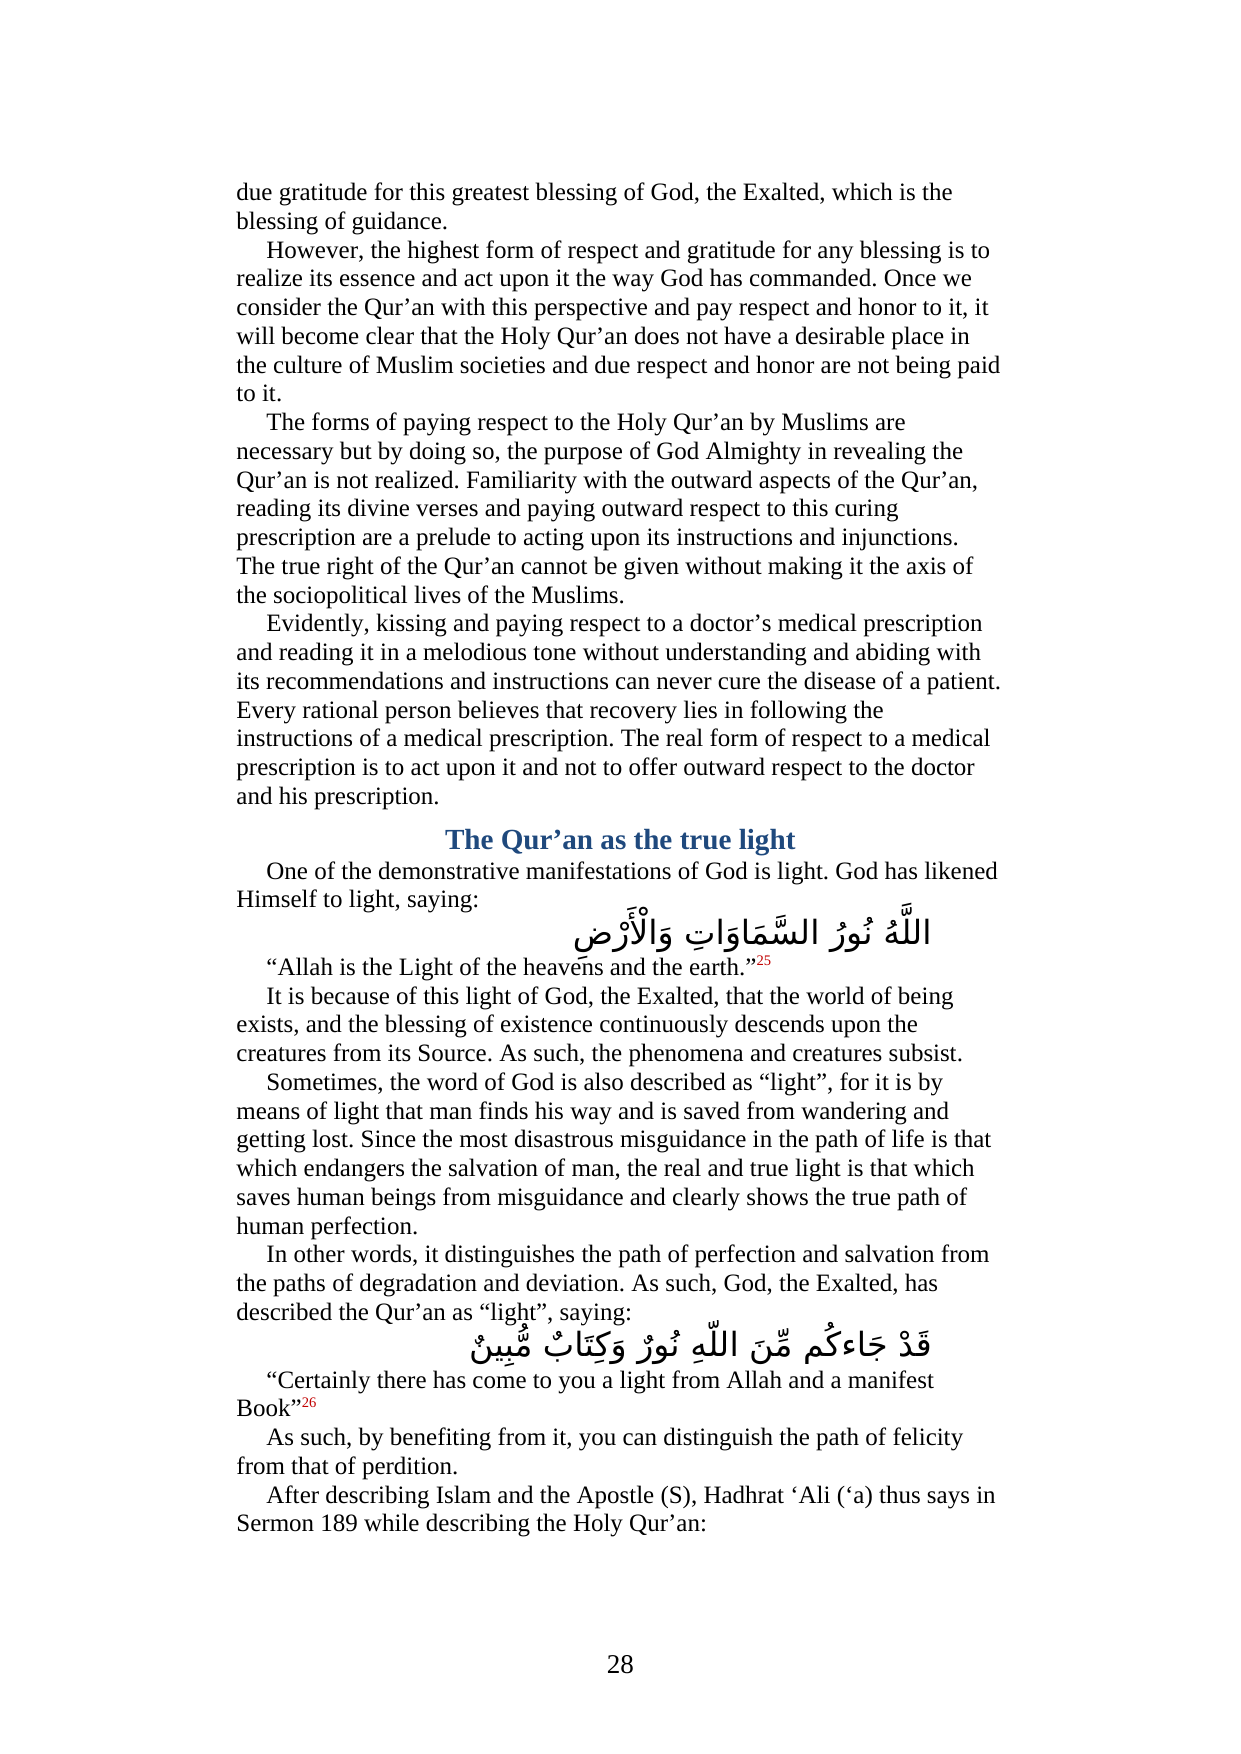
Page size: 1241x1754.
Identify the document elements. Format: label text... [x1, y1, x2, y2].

subtitle The Qur’an as the true light [236, 822, 1004, 856]
text However, the highest form of respect and gratitude for any blessing is to realize its essence and act upon it the way God has commanded. Once we consider the Qur’an with this perspective and pay respect and honor to it, it will become clear that the Holy Qur’an does not have a desirable place in the culture of Muslim societies and due respect and honor are not being paid to it. [236, 235, 1004, 407]
text It is because of this light of God, the Exalted, that the world of being exists, and the blessing of existence continuously descends upon the creatures from its Source. As such, the phenomena and creatures subsist. [236, 981, 1004, 1067]
text After describing Islam and the Apostle (S), Hadhrat ‘Ali (‘a) thus says in Sermon 189 while describing the Holy Qur’an: [236, 1480, 1004, 1537]
text Sometimes, the word of God is also described as “light”, for it is by means of light that man finds his way and is saved from wandering and getting lost. Since the most disastrous misguidance in the path of life is that which endangers the salvation of man, the real and true light is that which saves human beings from misguidance and clearly shows the true path of human perfection. [236, 1067, 1004, 1239]
text قَدْ جَاءكُم مِّنَ اللّهِ نُورٌ وَكِتَابٌ مُّبِينٌ [236, 1326, 1004, 1365]
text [236, 177, 1004, 235]
text The forms of paying respect to the Holy Qur’an by Muslims are necessary but by doing so, the purpose of God Almighty in revealing the Qur’an is not realized. Familiarity with the outward aspects of the Qur’an, reading its divine verses and paying outward respect to this curing prescription are a prelude to acting upon its instructions and injunctions. The true right of the Qur’an cannot be given without making it the axis of the sociopolitical lives of the Muslims. [236, 407, 1004, 608]
text “Certainly there has come to you a light from Allah and a manifest Book”26 [236, 1365, 1004, 1422]
text اللَّهُ نُورُ السَّمَاوَاتِ وَالْأَرْضِ [236, 913, 1004, 952]
text In other words, it distinguishes the path of perfection and salvation from the paths of degradation and deviation. As such, God, the Exalted, has described the Qur’an as “light”, saying: [236, 1239, 1004, 1326]
text As such, by benefiting from it, you can distinguish the path of felicity from that of perdition. [236, 1422, 1004, 1480]
text One of the demonstrative manifestations of God is light. God has likened Himself to light, saying: [236, 856, 1004, 913]
text “Allah is the Light of the heavens and the earth.”25 [236, 952, 1004, 981]
text Evidently, kissing and paying respect to a doctor’s medical prescription and reading it in a melodious tone without understanding and abiding with its recommendations and instructions can never cure the disease of a patient. Every rational person believes that recovery lies in following the instructions of a medical prescription. The real form of respect to a medical prescription is to act upon it and not to offer outward respect to the doctor and his prescription. [236, 608, 1004, 810]
